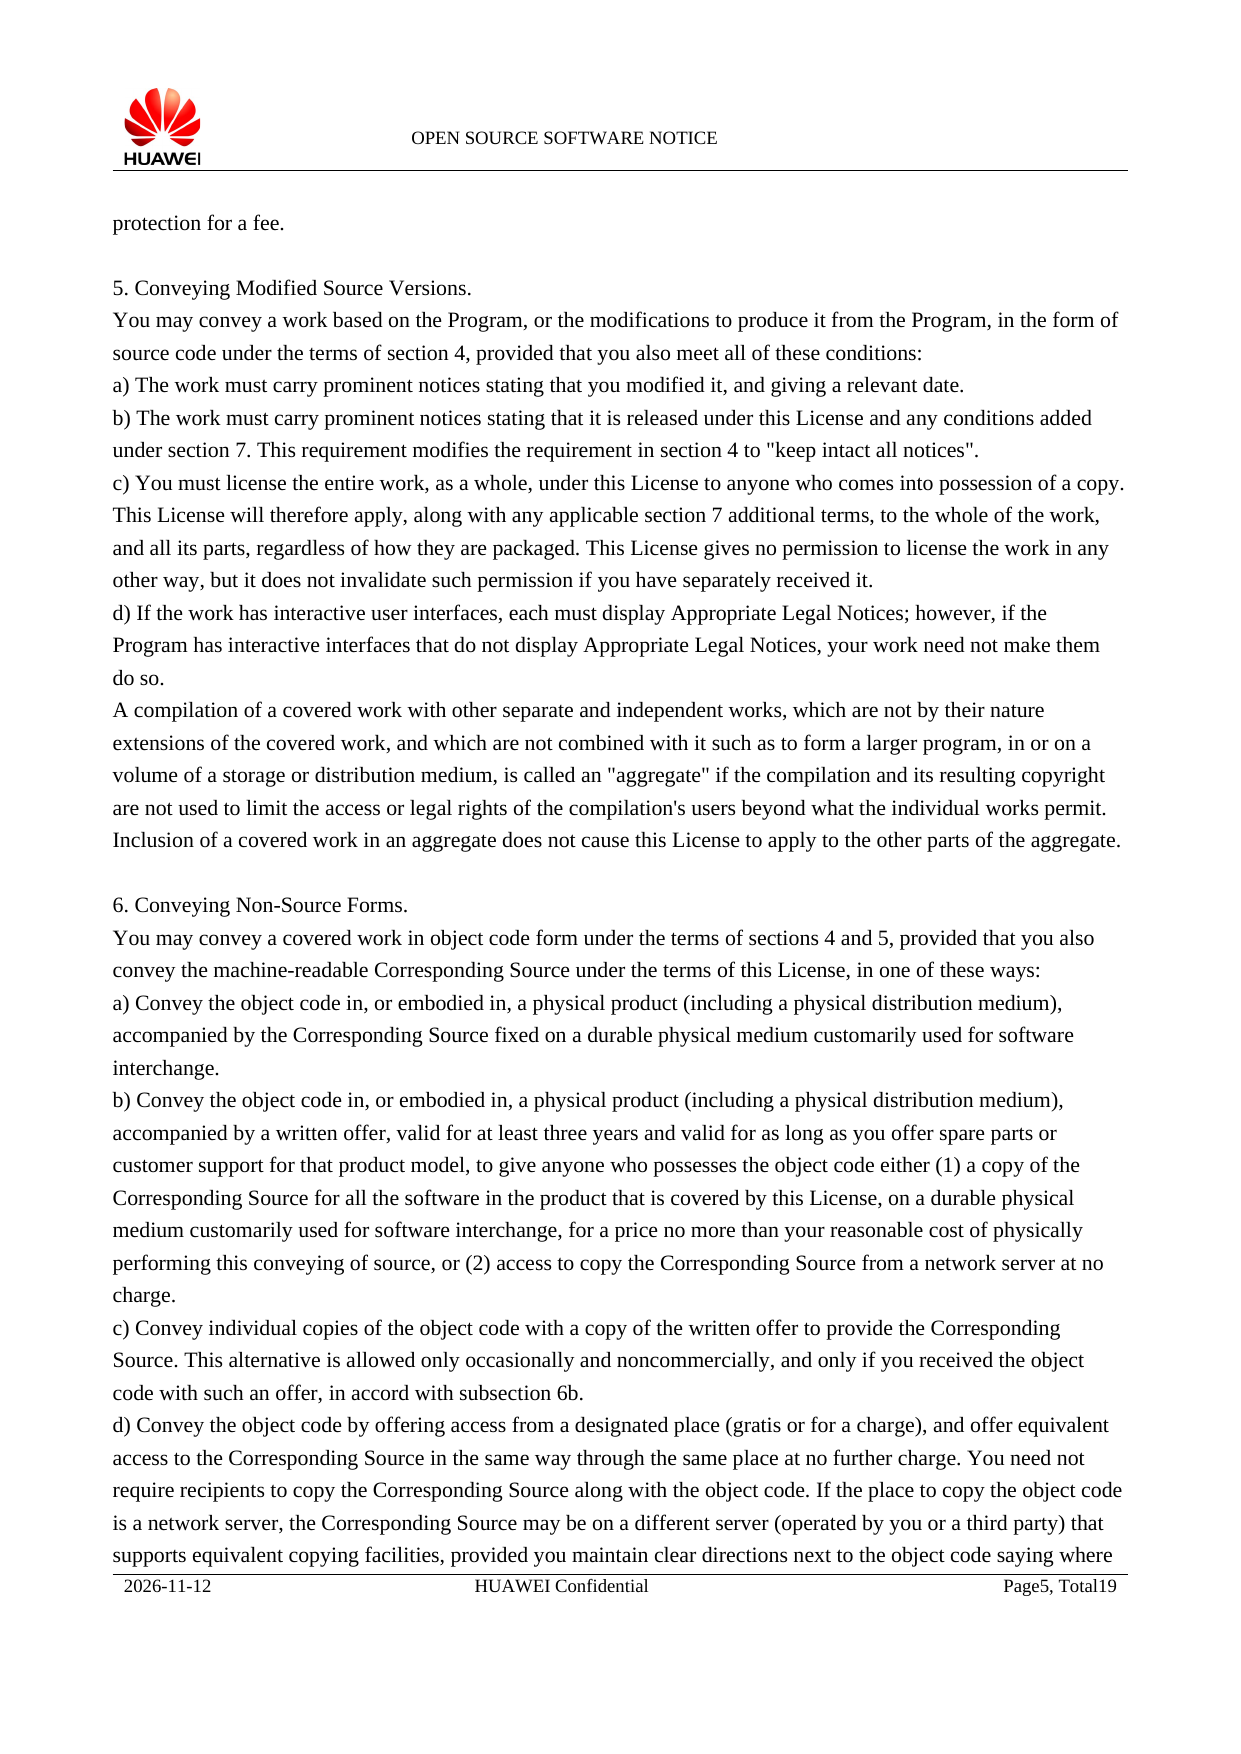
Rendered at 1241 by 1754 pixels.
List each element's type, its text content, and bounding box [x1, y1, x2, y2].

picture [124, 88, 201, 165]
